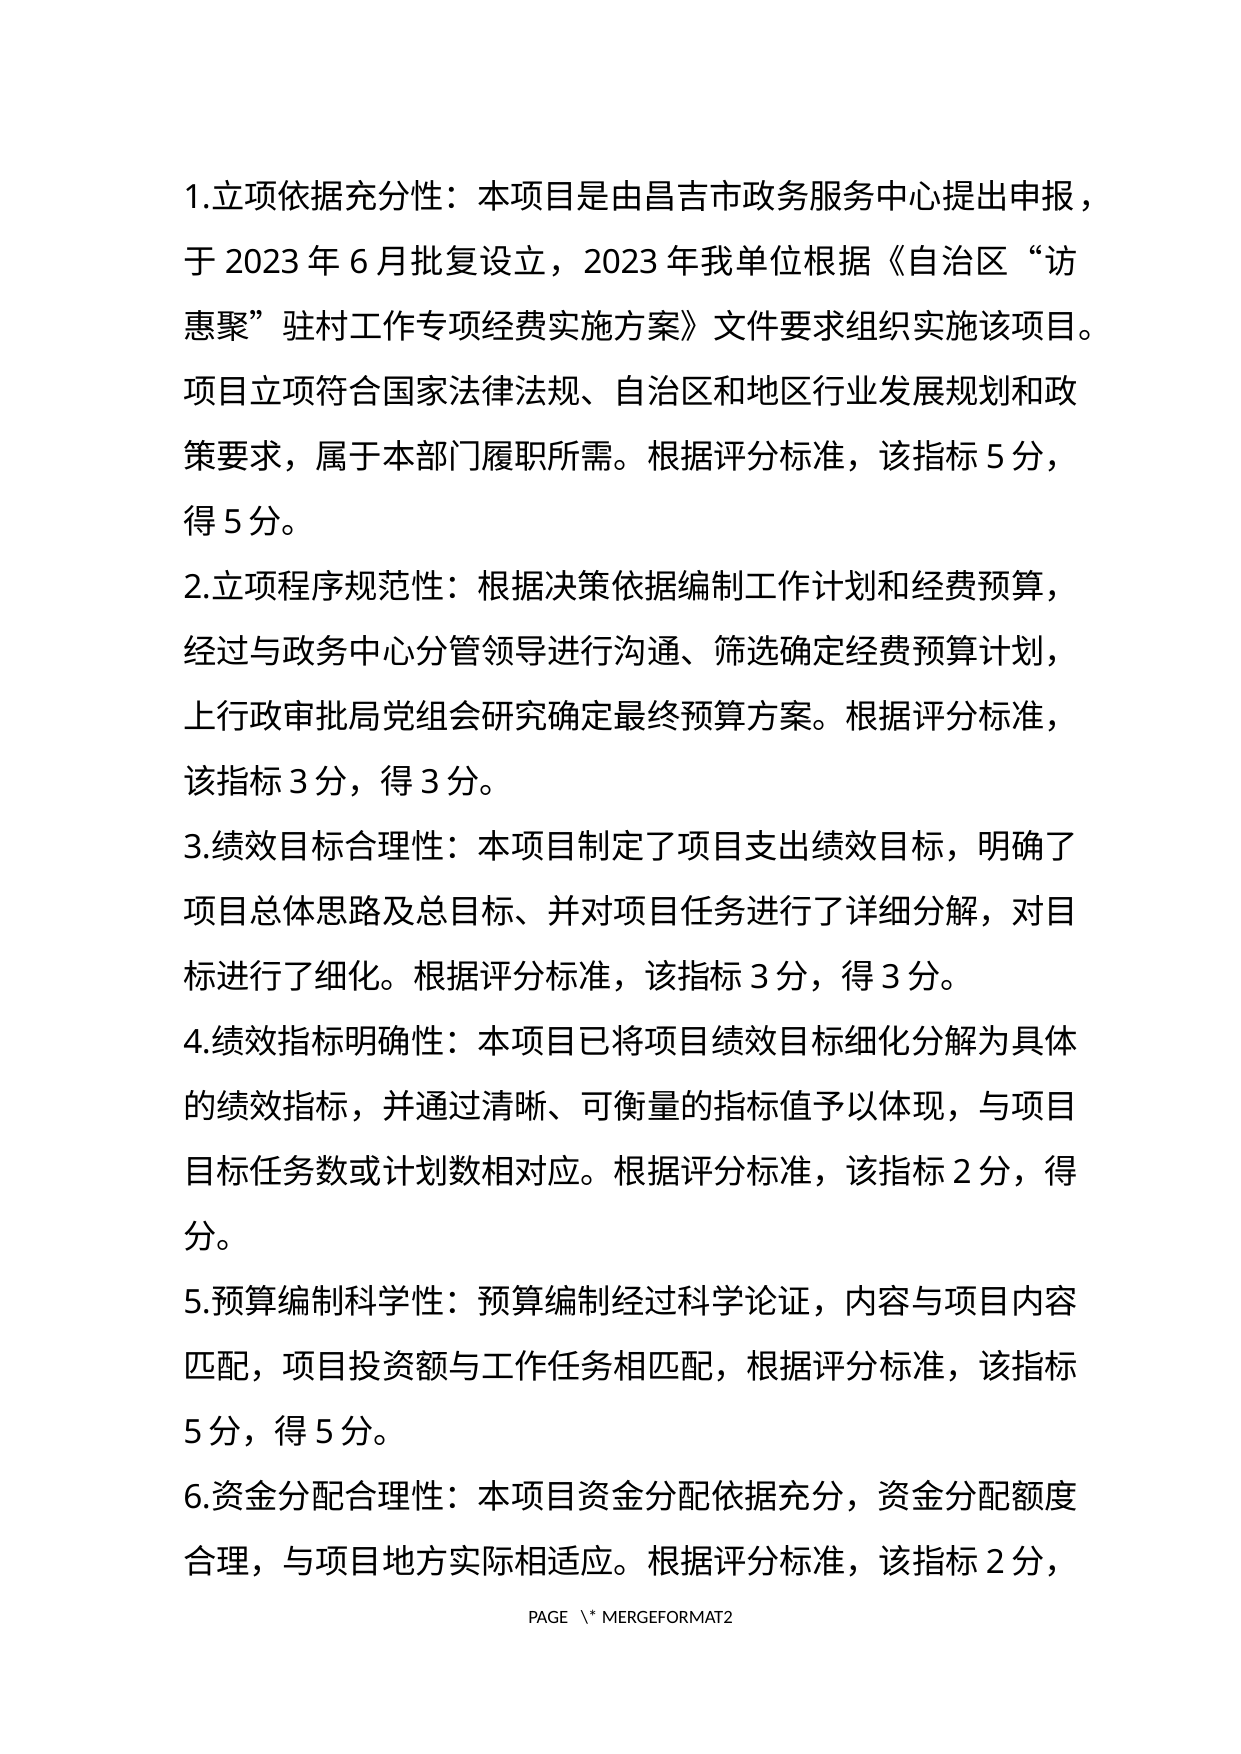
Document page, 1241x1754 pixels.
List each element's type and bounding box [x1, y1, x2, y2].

text [183, 162, 1078, 1592]
